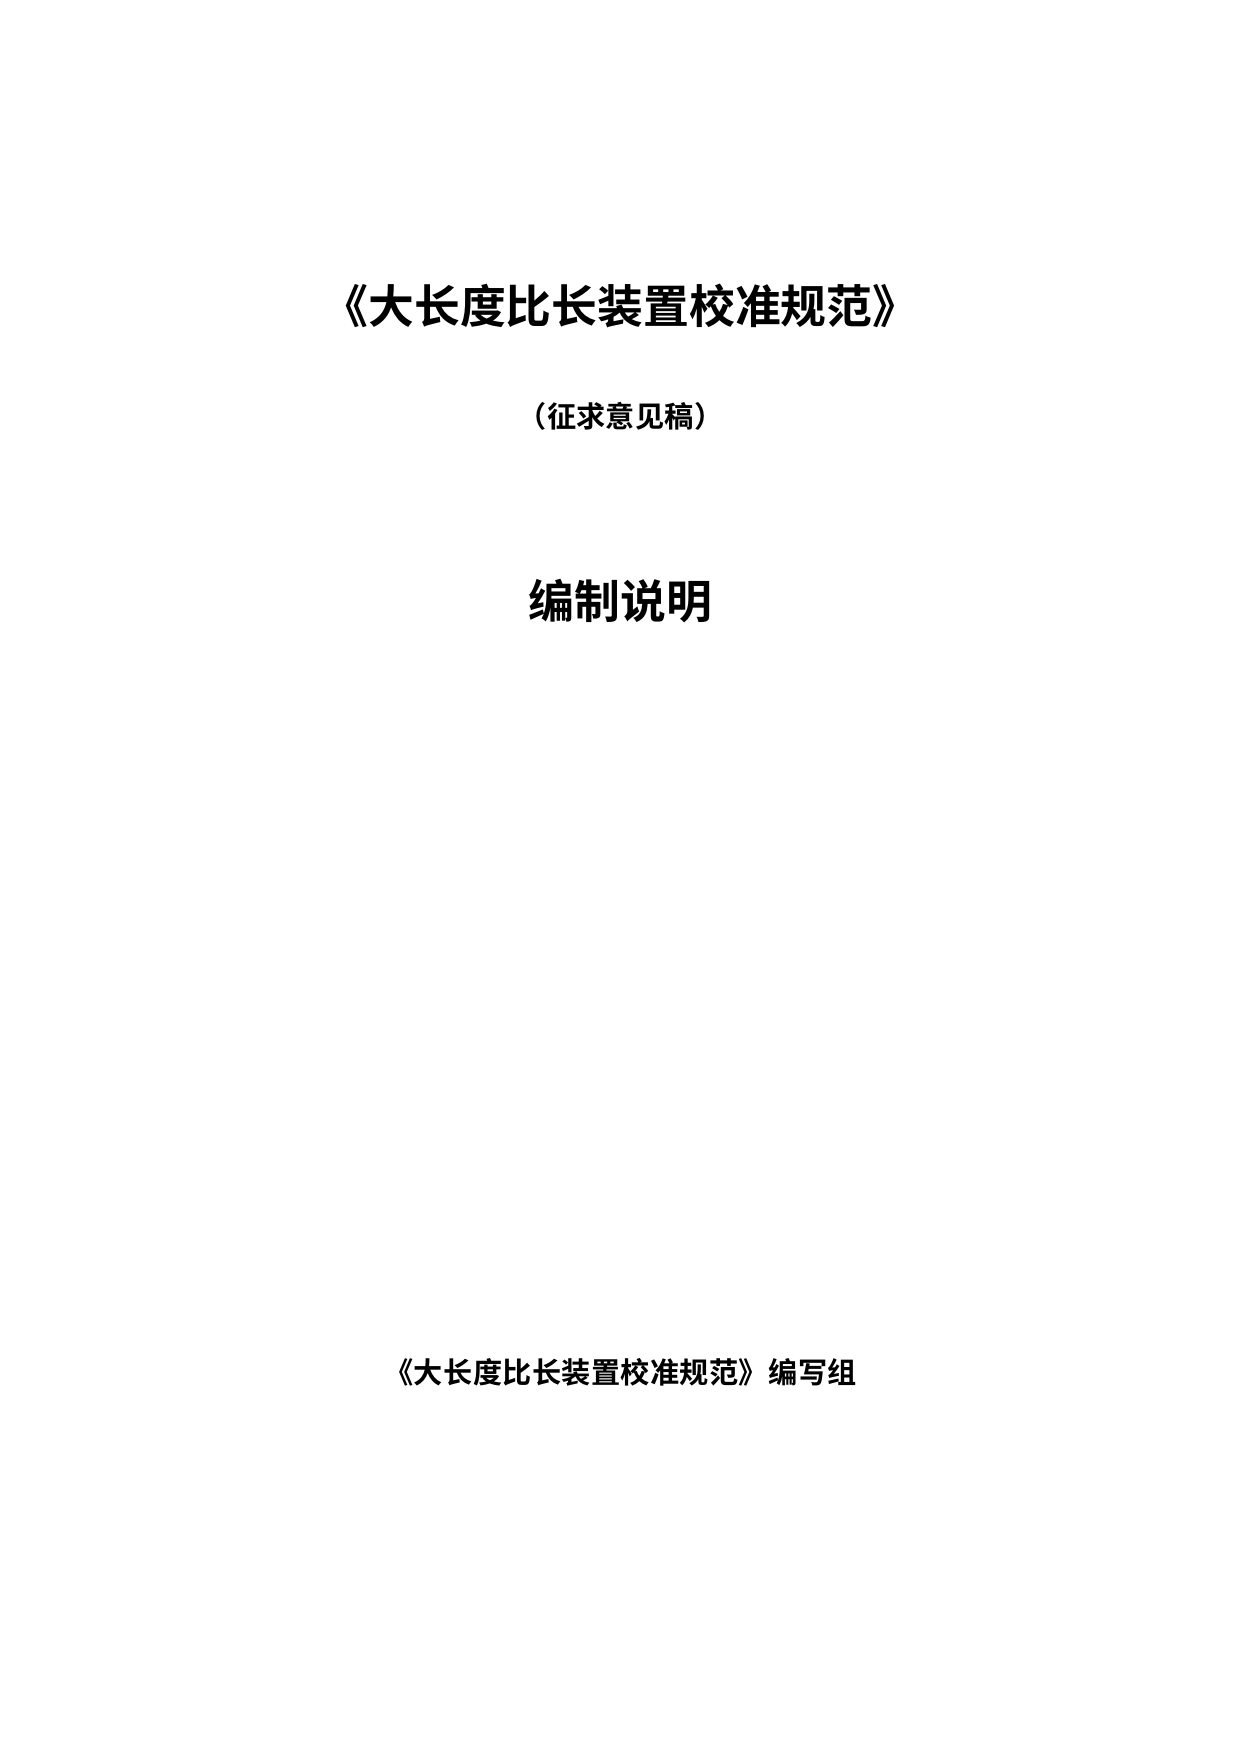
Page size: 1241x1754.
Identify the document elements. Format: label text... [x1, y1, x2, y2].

text （征求意见稿） [175, 393, 1065, 436]
subtitle 《大长度比长装置校准规范》 [274, 271, 966, 337]
text 《大长度比长装置校准规范》编写组 [175, 1349, 1065, 1392]
text 编制说明 [274, 565, 966, 631]
